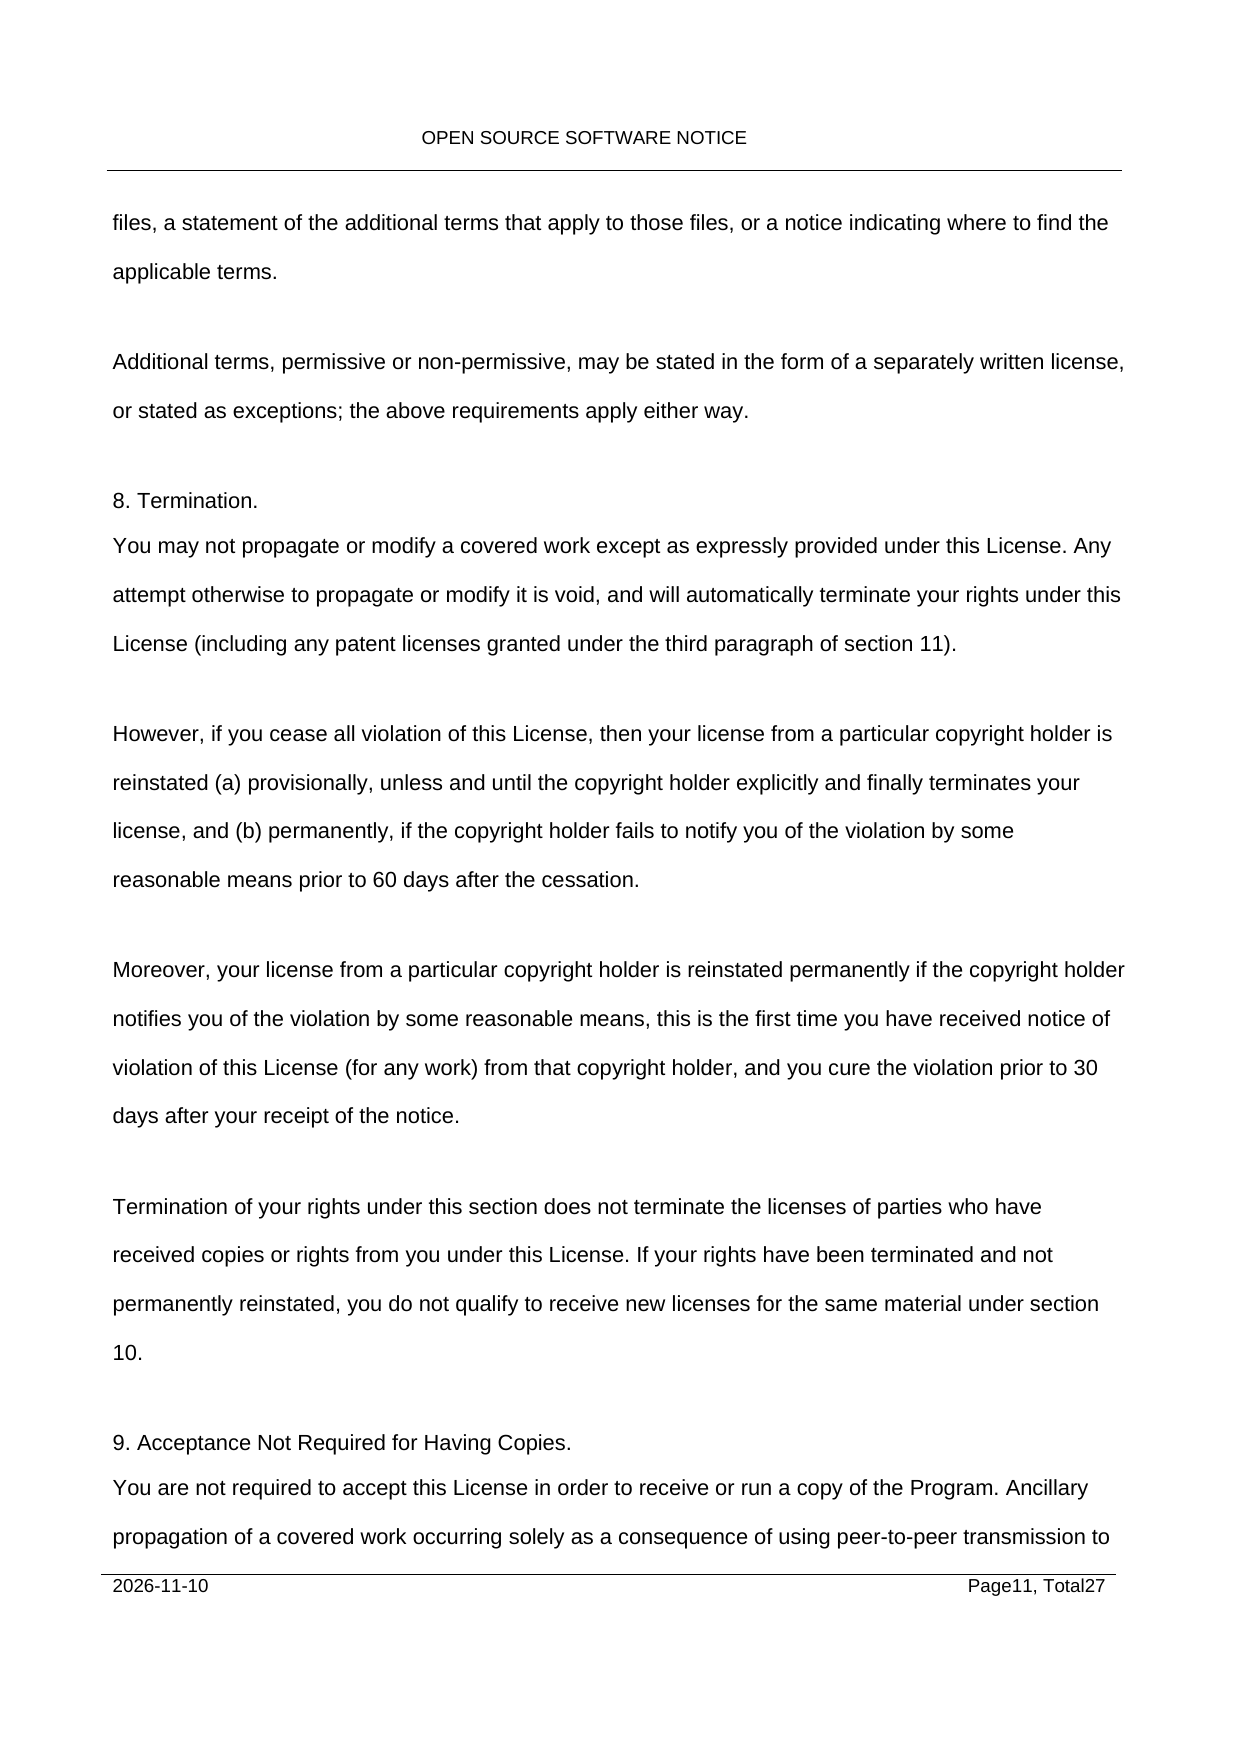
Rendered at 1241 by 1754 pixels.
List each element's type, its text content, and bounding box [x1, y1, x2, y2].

text Additional terms, permissive or non-permissive, may be stated in the form of a separately written license, or stated as exceptions; the above requirements apply either way. [112, 345, 1128, 427]
text However, if you cease all violation of this License, then your license from a particular copyright holder is reinstated (a) provisionally, unless and until the copyright holder explicitly and finally terminates your license, and (b) permanently, if the copyright holder fails to notify you of the violation by some reasonable means prior to 60 days after the cessation. [112, 717, 1128, 896]
text 8. Termination. [112, 484, 1128, 517]
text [112, 1472, 1128, 1553]
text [112, 206, 1128, 288]
text Moreover, your license from a particular copyright holder is reinstated permanently if the copyright holder notifies you of the violation by some reasonable means, this is the first time you have received notice of violation of this License (for any work) from that copyright holder, and you cure the violation prior to 30 days after your receipt of the notice. [112, 953, 1128, 1132]
text You may not propagate or modify a covered work except as expressly provided under this License. Any attempt otherwise to propagate or modify it is void, and will automatically terminate your rights under this License (including any patent licenses granted under the third paragraph of section 11). [112, 529, 1128, 659]
text 9. Acceptance Not Required for Having Copies. [112, 1426, 1128, 1459]
text Termination of your rights under this section does not terminate the licenses of parties who have received copies or rights from you under this License. If your rights have been terminated and not permanently reinstated, you do not qualify to receive new licenses for the same material under section 10. [112, 1190, 1128, 1369]
